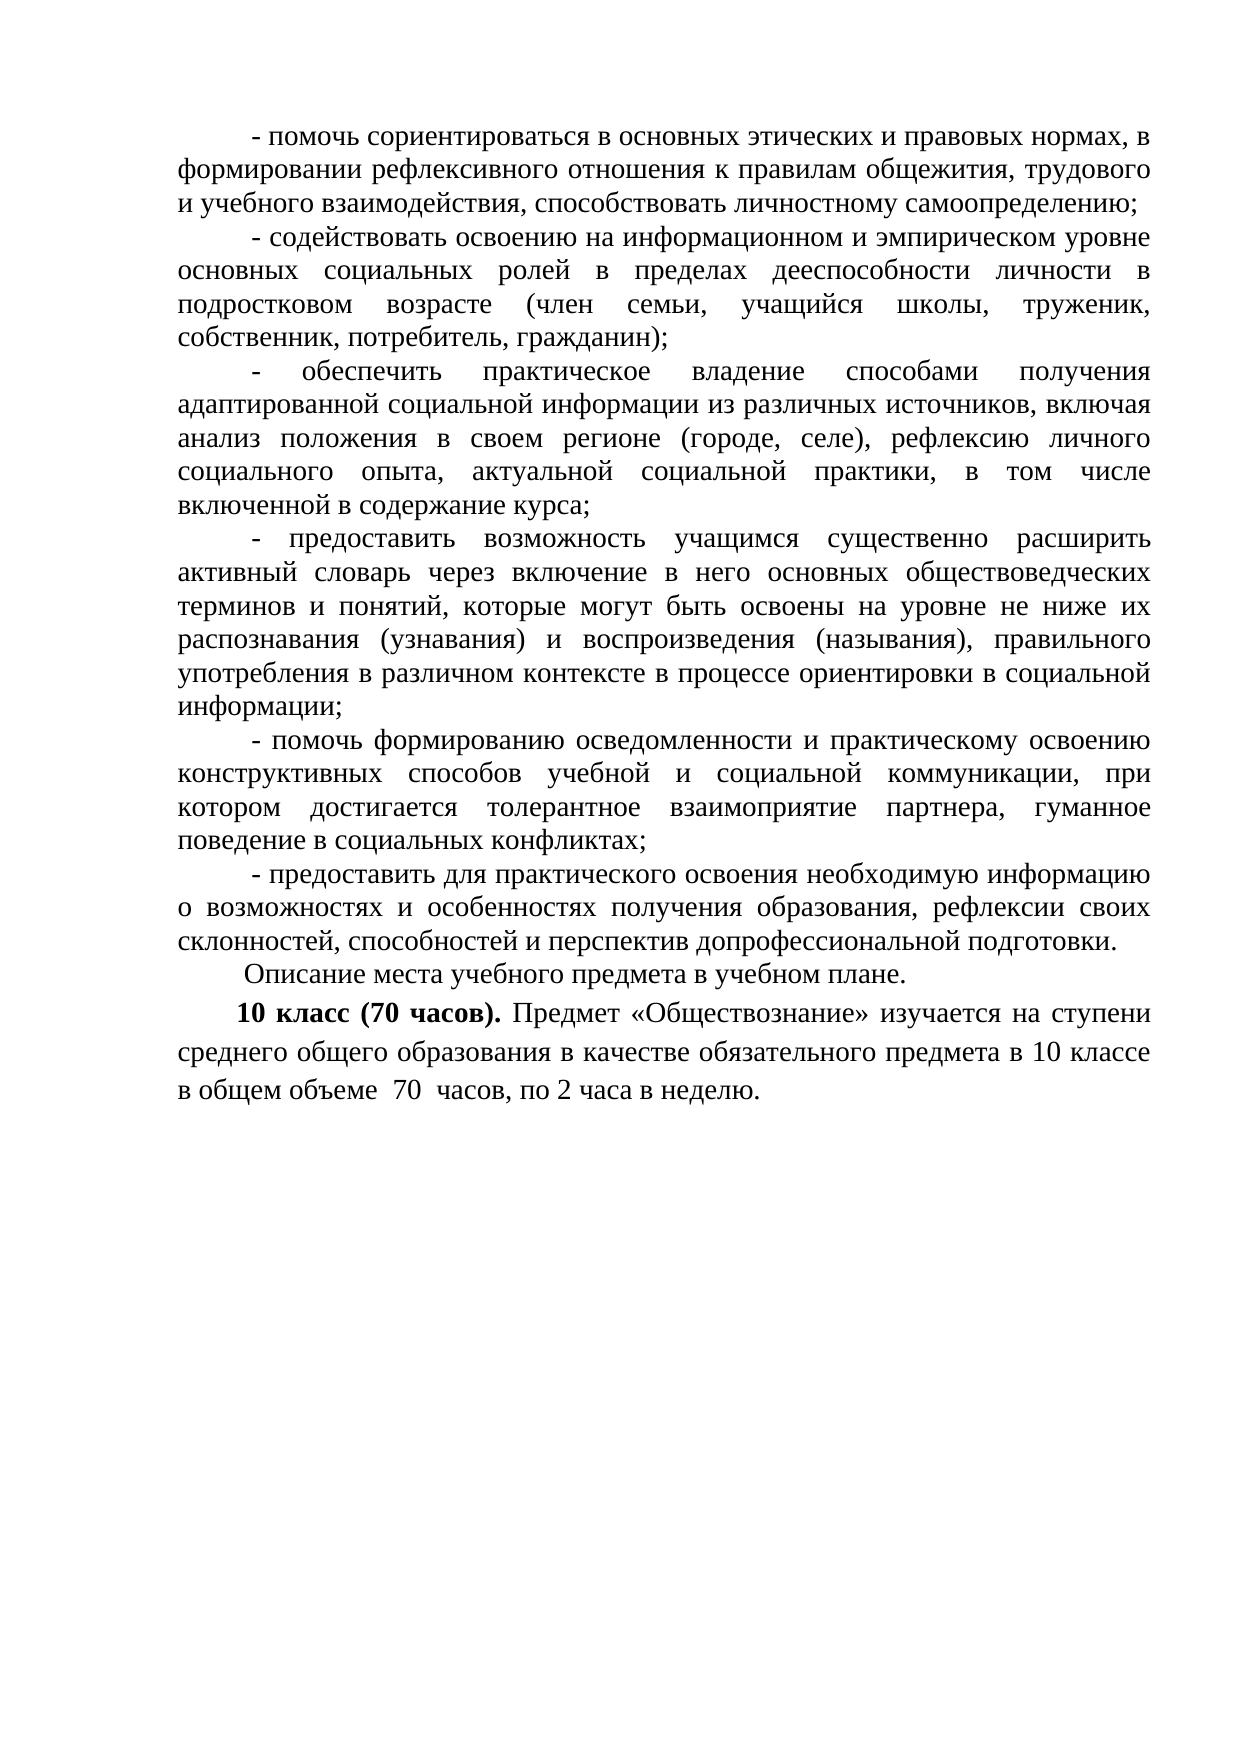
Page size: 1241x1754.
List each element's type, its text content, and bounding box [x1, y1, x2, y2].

text - предоставить возможность учащимся существенно расширить активный словарь через включение в него основных обществоведческих терминов и понятий, которые могут быть освоены на уровне не ниже их распознавания (узнавания) и воспроизведения (называния), правильного употребления в различном контексте в процессе ориентировки в социальной информации; [177, 521, 1152, 722]
text Описание места учебного предмета в учебном плане. [177, 957, 1152, 990]
text - предоставить для практического освоения необходимую информацию о возможностях и особенностях получения образования, рефлексии своих склонностей, способностей и перспектив допрофессиональной подготовки. [177, 856, 1152, 957]
text - содействовать освоению на информационном и эмпирическом уровне основных социальных ролей в пределах дееспособности личности в подростковом возрасте (член семьи, учащийся школы, труженик, собственник, потребитель, гражданин); [177, 219, 1152, 353]
text - помочь формированию осведомленности и практическому освоению конструктивных способов учебной и социальной коммуникации, при котором достигается толерантное взаимоприятие партнера, гуманное поведение в социальных конфликтах; [177, 722, 1152, 856]
text - помочь сориентироваться в основных этических и правовых нормах, в формировании рефлексивного отношения к правилам общежития, трудового и учебного взаимодействия, способствовать личностному самоопределению; [177, 118, 1152, 219]
text - обеспечить практическое владение способами получения адаптированной социальной информации из различных источников, включая анализ положения в своем регионе (городе, селе), рефлексию личного социального опыта, актуальной социальной практики, в том числе включенной в содержание курса; [177, 353, 1152, 521]
text 10 класс (70 часов). Предмет «Обществознание» изучается на ступени среднего общего образования в качестве обязательного предмета в 10 классе в общем объеме 70 часов, по 2 часа в неделю. [177, 995, 1152, 1106]
